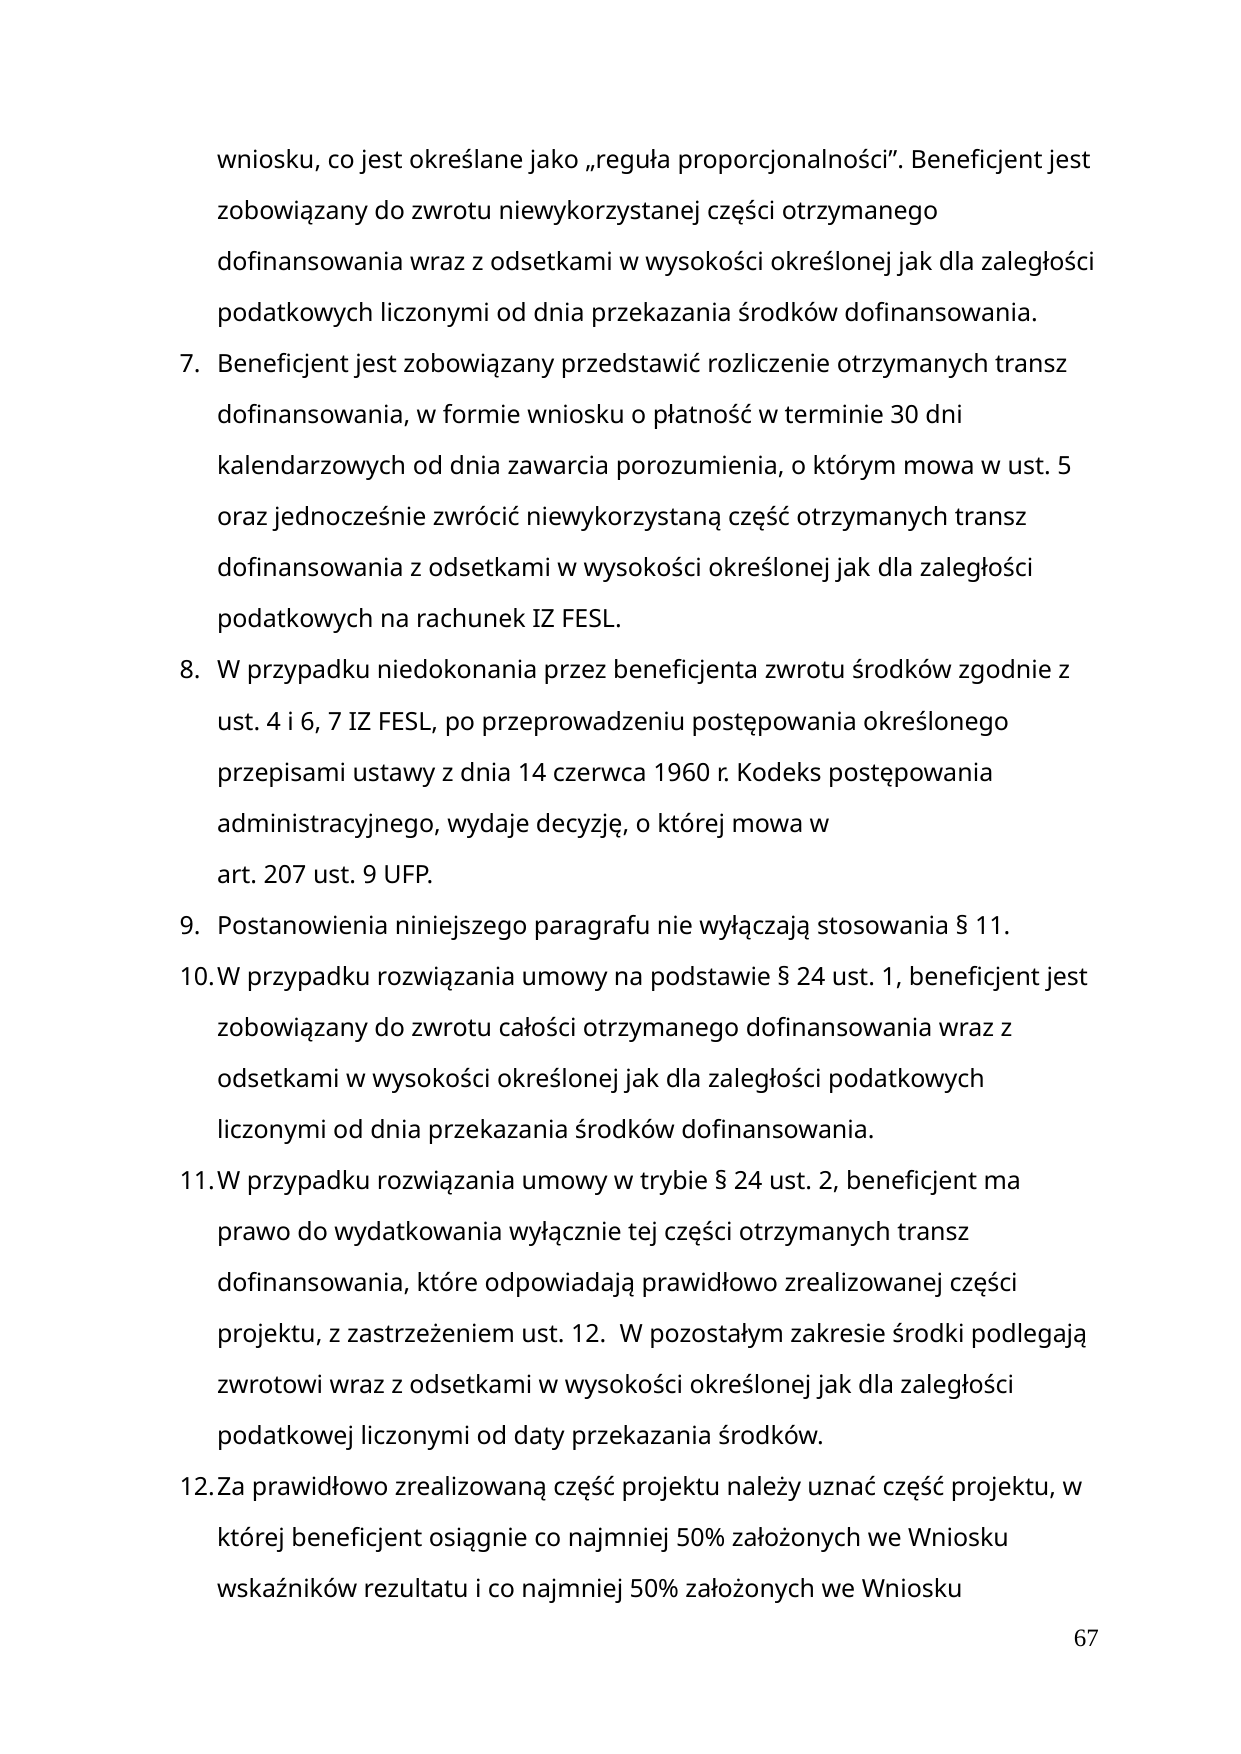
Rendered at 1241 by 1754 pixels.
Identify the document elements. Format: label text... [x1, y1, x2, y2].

list W przypadku rozwiązania umowy w trybie § 24 ust. 2, beneficjent ma prawo do wydatkowania wyłącznie tej części otrzymanych transz dofinansowania, które odpowiadają prawidłowo zrealizowanej części projektu, z zastrzeżeniem ust. 12. W pozostałym zakresie środki podlegają zwrotowi wraz z odsetkami w wysokości określonej jak dla zaległości podatkowej liczonymi od daty przekazania środków. [179, 1163, 1098, 1452]
list W przypadku niedokonania przez beneficjenta zwrotu środków zgodnie z ust. 4 i 6, 7 IZ FESL, po przeprowadzeniu postępowania określonego przepisami ustawy z dnia 14 czerwca 1960 r. Kodeks postępowania administracyjnego, wydaje decyzję, o której mowa w art. 207 ust. 9 UFP. [179, 652, 1098, 890]
list W przypadku rozwiązania umowy na podstawie § 24 ust. 1, beneficjent jest zobowiązany do zwrotu całości otrzymanego dofinansowania wraz z odsetkami w wysokości określonej jak dla zaległości podatkowych liczonymi od dnia przekazania środków dofinansowania. [179, 958, 1098, 1146]
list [179, 1469, 1098, 1605]
list Postanowienia niniejszego paragrafu nie wyłączają stosowania § 11. [179, 907, 1098, 941]
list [179, 142, 1098, 329]
list Beneficjent jest zobowiązany przedstawić rozliczenie otrzymanych transz dofinansowania, w formie wniosku o płatność w terminie 30 dni kalendarzowych od dnia zawarcia porozumienia, o którym mowa w ust. 5 oraz jednocześnie zwrócić niewykorzystaną część otrzymanych transz dofinansowania z odsetkami w wysokości określonej jak dla zaległości podatkowych na rachunek IZ FESL. [179, 346, 1098, 635]
